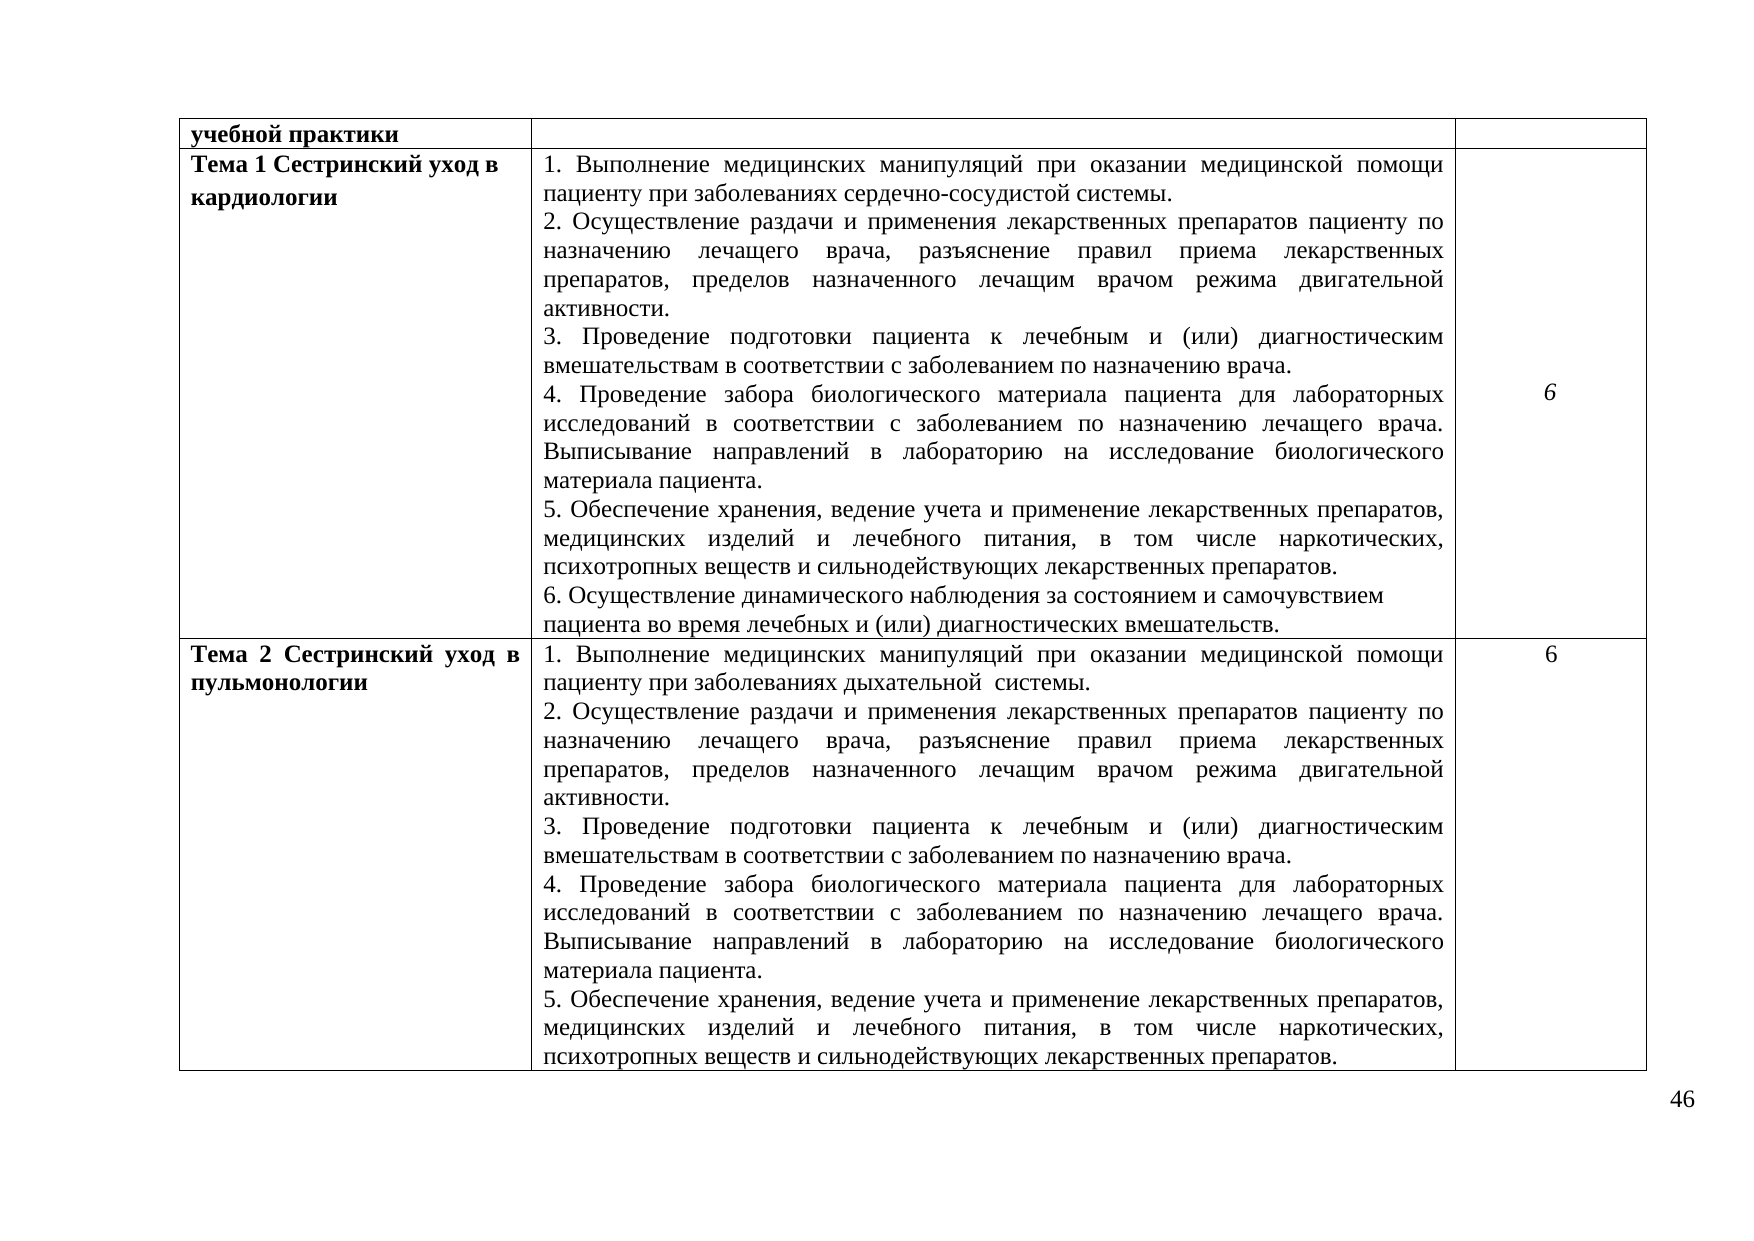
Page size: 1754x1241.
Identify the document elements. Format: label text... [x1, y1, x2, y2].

table_cell Тема 1 Сестринский уход в кардиологии [180, 149, 531, 638]
table_cell 1. Выполнение медицинских манипуляций при оказании медицинской помощи пациенту при заболеваниях сердечно-сосудистой системы. 2. Осуществление раздачи и применения лекарственных препаратов пациенту по назначению лечащего врача, разъяснение правил приема лекарственных препаратов, пределов назначенного лечащим врачом режима двигательной активности. 3. Проведение подготовки пациента к лечебным и (или) диагностическим вмешательствам в соответствии с заболеванием по назначению врача. 4. Проведение забора биологического материала пациента для лабораторных исследований в соответствии с заболеванием по назначению лечащего врача. Выписывание направлений в лабораторию на исследование биологического материала пациента. 5. Обеспечение хранения, ведение учета и применение лекарственных препаратов, медицинских изделий и лечебного питания, в том числе наркотических, психотропных веществ и сильнодействующих лекарственных препаратов. 6. Осуществление динамического наблюдения за состоянием и самочувствием пациента во время лечебных и (или) диагностических вмешательств. [532, 149, 1455, 638]
table_cell 6 [1456, 639, 1646, 1070]
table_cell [532, 119, 1455, 148]
table_cell 6 [1456, 149, 1646, 638]
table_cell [180, 639, 531, 1070]
table_cell [1456, 119, 1646, 148]
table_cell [180, 119, 531, 148]
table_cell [532, 639, 1455, 1070]
